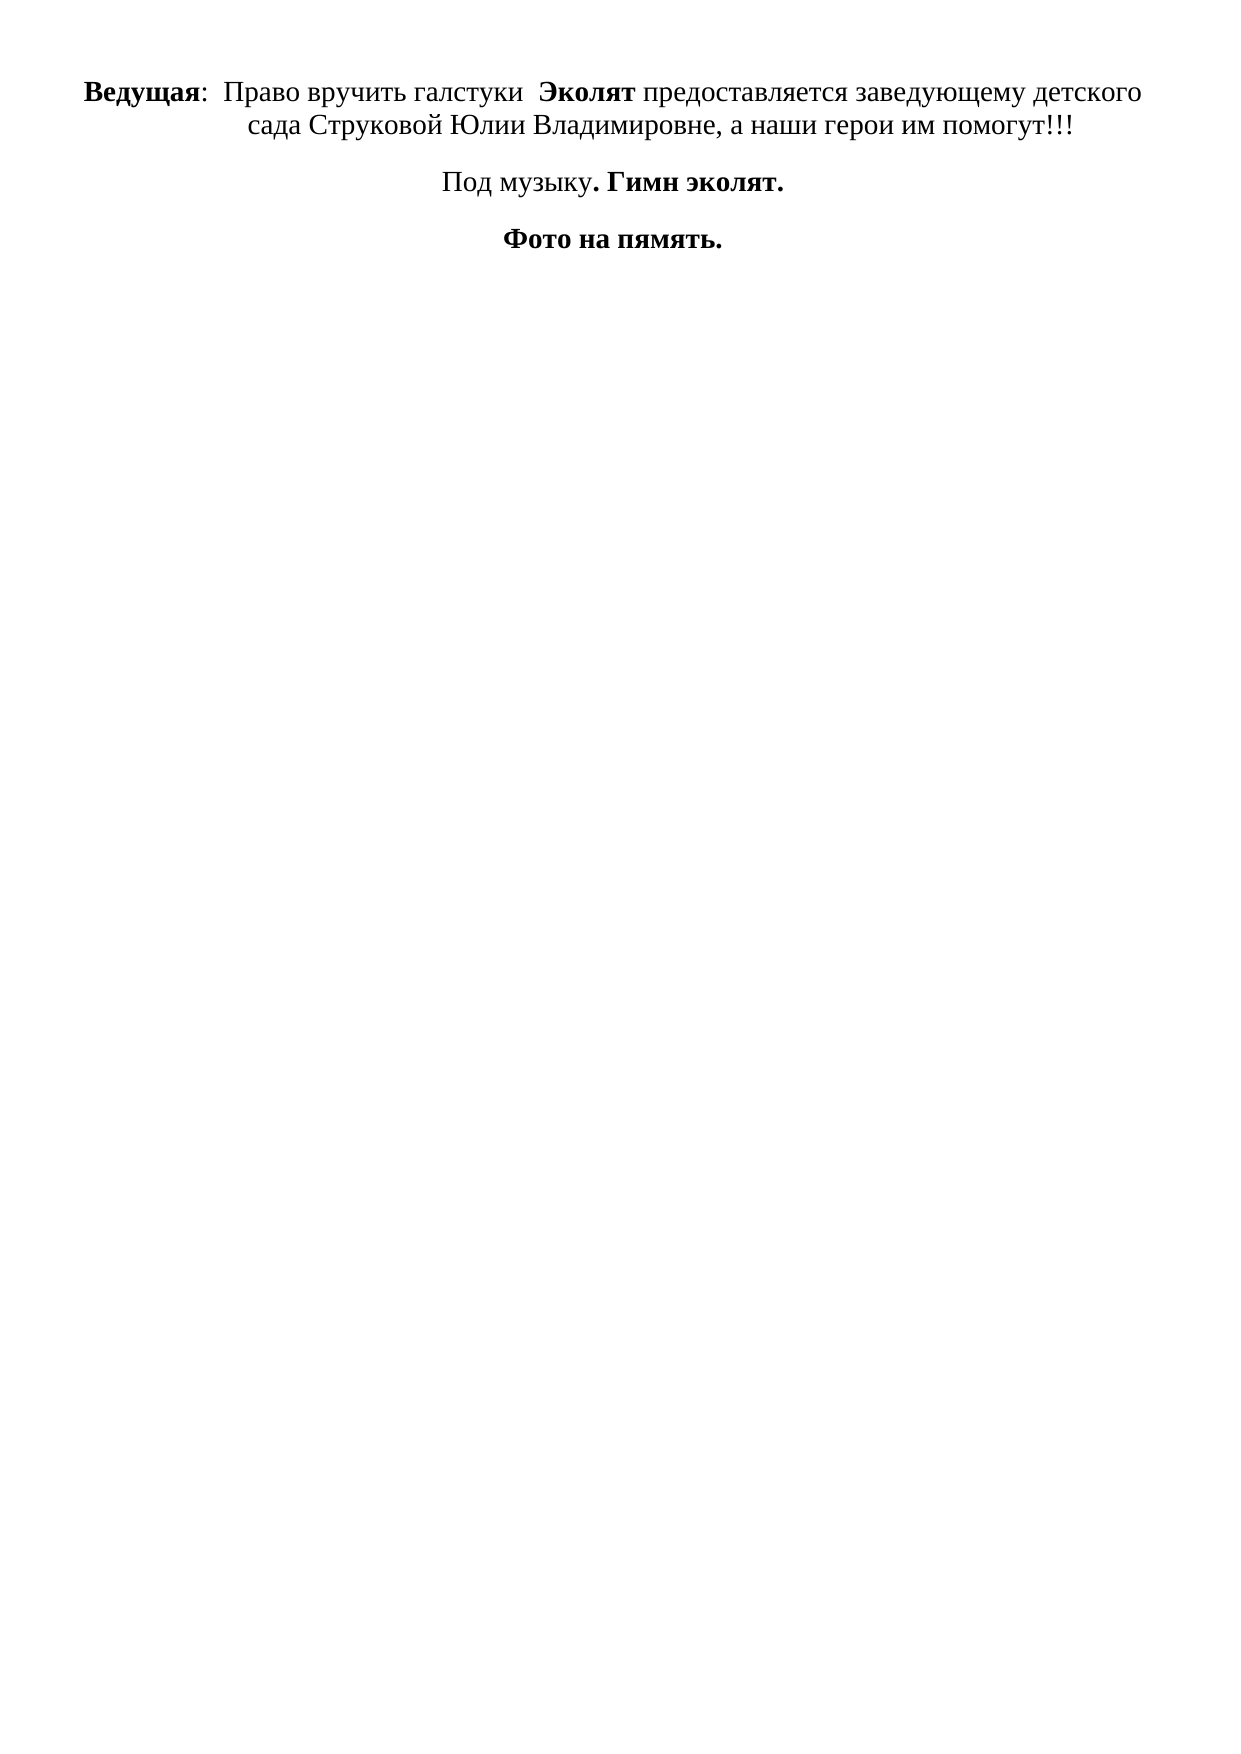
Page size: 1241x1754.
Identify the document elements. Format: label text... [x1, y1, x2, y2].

text Фото на пямять. [74, 221, 1152, 255]
text Под музыку. Гимн эколят. [74, 164, 1152, 198]
text Ведущая: Право вручить галстуки Эколят предоставляется заведующему детского сада Струковой Юлии Владимировне, а наши герои им помогут!!! [74, 74, 1152, 141]
